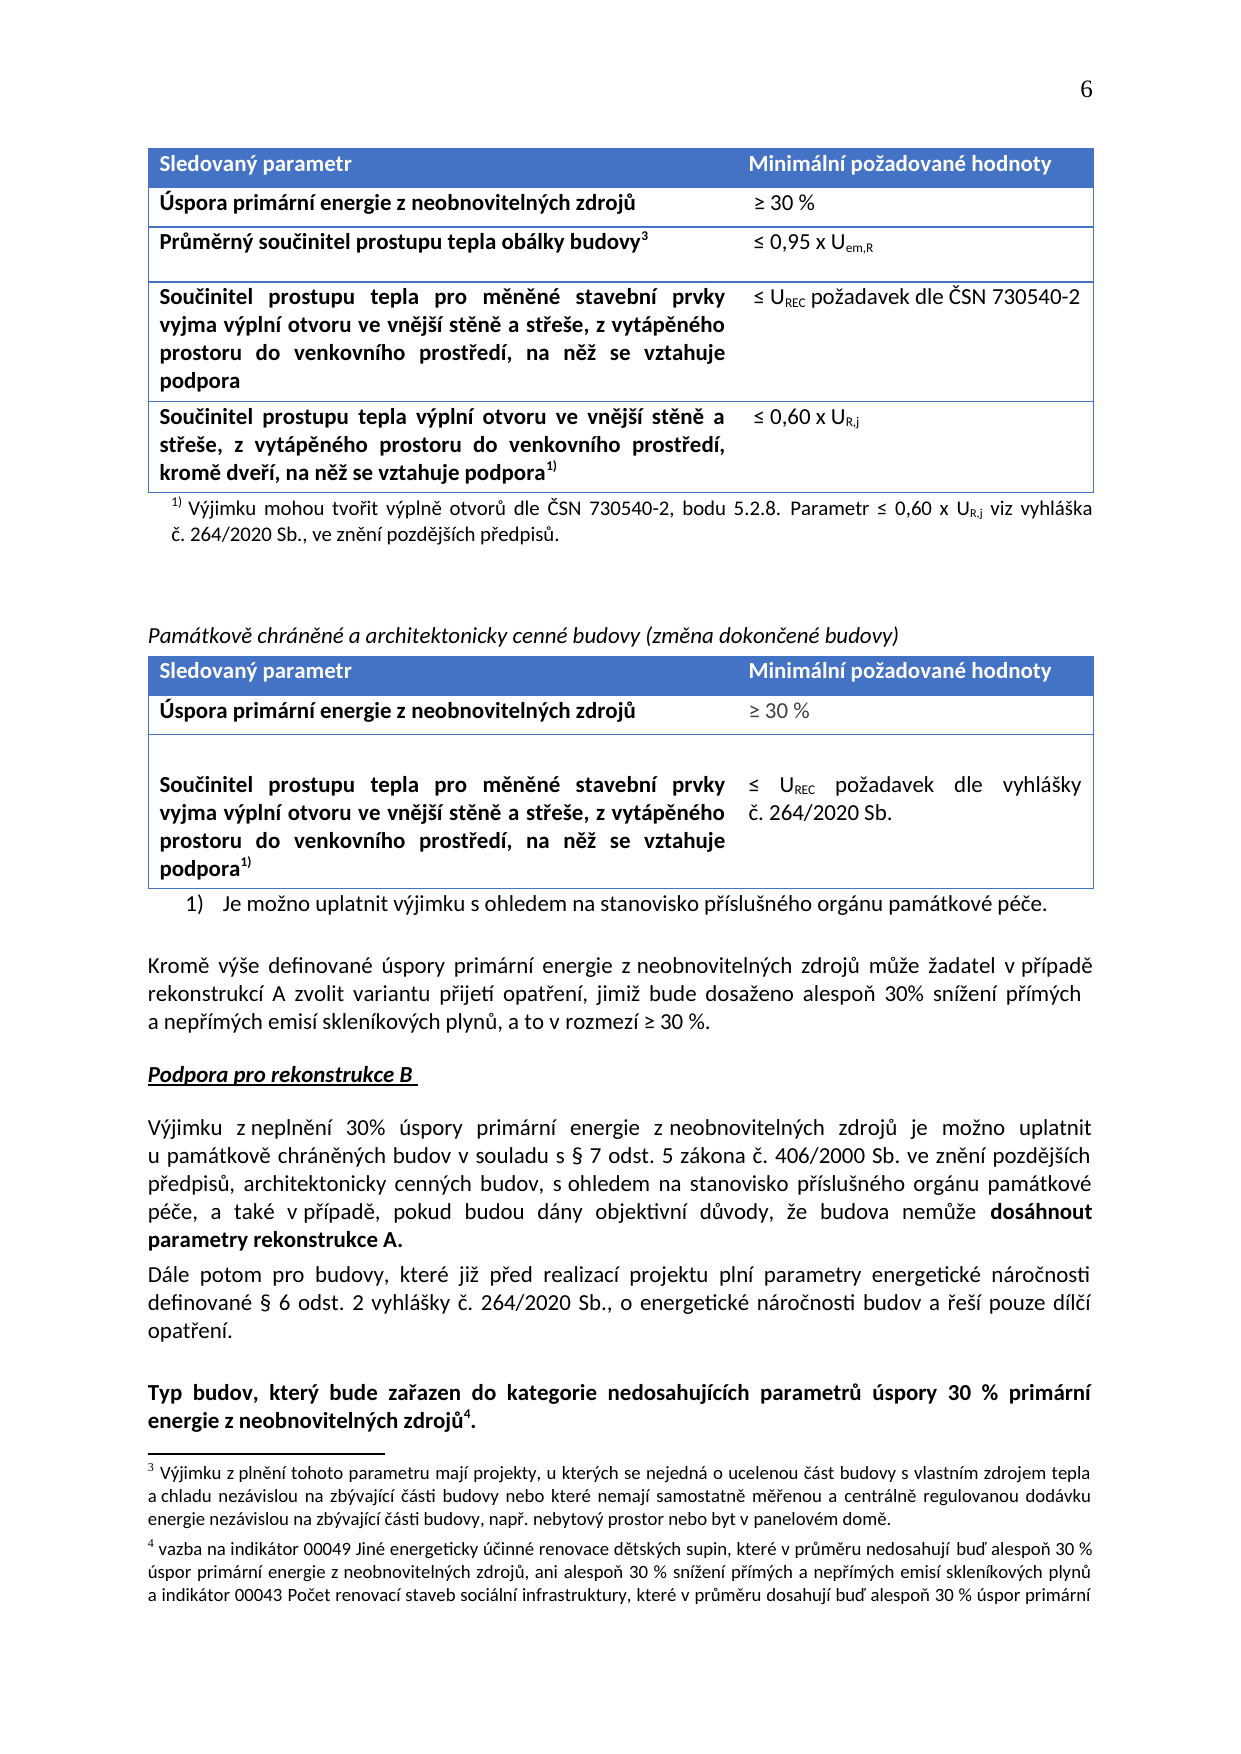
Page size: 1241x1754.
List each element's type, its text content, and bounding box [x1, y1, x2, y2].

table_cell ≤ UREC požadavek dle ČSN 730540-2 [737, 283, 1093, 401]
table_cell ≥ 30 % [737, 696, 1093, 734]
text Kromě výše definované úspory primární energie z neobnovitelných zdrojů může žadatel v případě rekonstrukcí A zvolit variantu přijetí opatření, jimiž bude dosaženo alespoň 30% snížení přímých a nepřímých emisí skleníkových plynů, a to v rozmezí ≥ 30 %. [148, 951, 1093, 1035]
table_cell ≤ UREC požadavek dle vyhlášky č. 264/2020 Sb. [737, 735, 1093, 888]
table_header Minimální požadované hodnoty [737, 657, 1093, 695]
table_cell Úspora primární energie z neobnovitelných zdrojů [149, 696, 737, 734]
table_header Sledovaný parametr [149, 149, 737, 187]
subtitle Podpora pro rekonstrukce B [148, 1060, 1093, 1088]
table_header Sledovaný parametr [149, 657, 737, 695]
text Výjimku z neplnění 30% úspory primární energie z neobnovitelných zdrojů je možno uplatnit u památkově chráněných budov v souladu s § 7 odst. 5 zákona č. 406/2000 Sb. ve znění pozdějších předpisů, architektonicky cenných budov, s ohledem na stanovisko příslušného orgánu památkové péče, a také v případě, pokud budou dány objektivní důvody, že budova nemůže dosáhnout parametry rekonstrukce A. [148, 1113, 1093, 1253]
table_cell ≥ 30 % [737, 188, 1093, 226]
table_cell Součinitel prostupu tepla pro měněné stavební prvky vyjma výplní otvoru ve vnější stěně a střeše, z vytápěného prostoru do venkovního prostředí, na něž se vztahuje podpora [149, 283, 737, 401]
table_cell Průměrný součinitel prostupu tepla obálky budovy [149, 228, 737, 281]
table_cell Součinitel prostupu tepla pro měněné stavební prvky vyjma výplní otvoru ve vnější stěně a střeše, z vytápěného prostoru do venkovního prostředí, na něž se vztahuje podpora1) [149, 735, 737, 888]
table_cell ≤ 0,60 x UR,j [737, 402, 1093, 492]
table_cell Součinitel prostupu tepla výplní otvoru ve vnější stěně a střeše, z vytápěného prostoru do venkovního prostředí, kromě dveří, na něž se vztahuje podpora1) [149, 402, 737, 492]
table_cell Úspora primární energie z neobnovitelných zdrojů [149, 188, 737, 226]
text Památkově chráněné a architektonicky cenné budovy (změna dokončené budovy) [148, 621, 1093, 649]
text 1) Výjimku mohou tvořit výplně otvorů dle ČSN 730540-2, bodu 5.2.8. Parametr ≤ 0,60 x UR,j viz vyhláška č. 264/2020 Sb., ve znění pozdějších předpisů. [171, 493, 1093, 547]
table_header Minimální požadované hodnoty [737, 149, 1093, 187]
text Typ budov, který bude zařazen do kategorie nedosahujících parametrů úspory 30 % primární energie z neobnovitelných zdrojů. [148, 1378, 1093, 1434]
table_cell ≤ 0,95 x Uem,R [737, 228, 1093, 281]
list Je možno uplatnit výjimku s ohledem na stanovisko příslušného orgánu památkové péče. [185, 889, 1093, 917]
text Dále potom pro budovy, které již před realizací projektu plní parametry energetické náročnosti definované § 6 odst. 2 vyhlášky č. 264/2020 Sb., o energetické náročnosti budov a řeší pouze dílčí opatření. [148, 1260, 1093, 1344]
